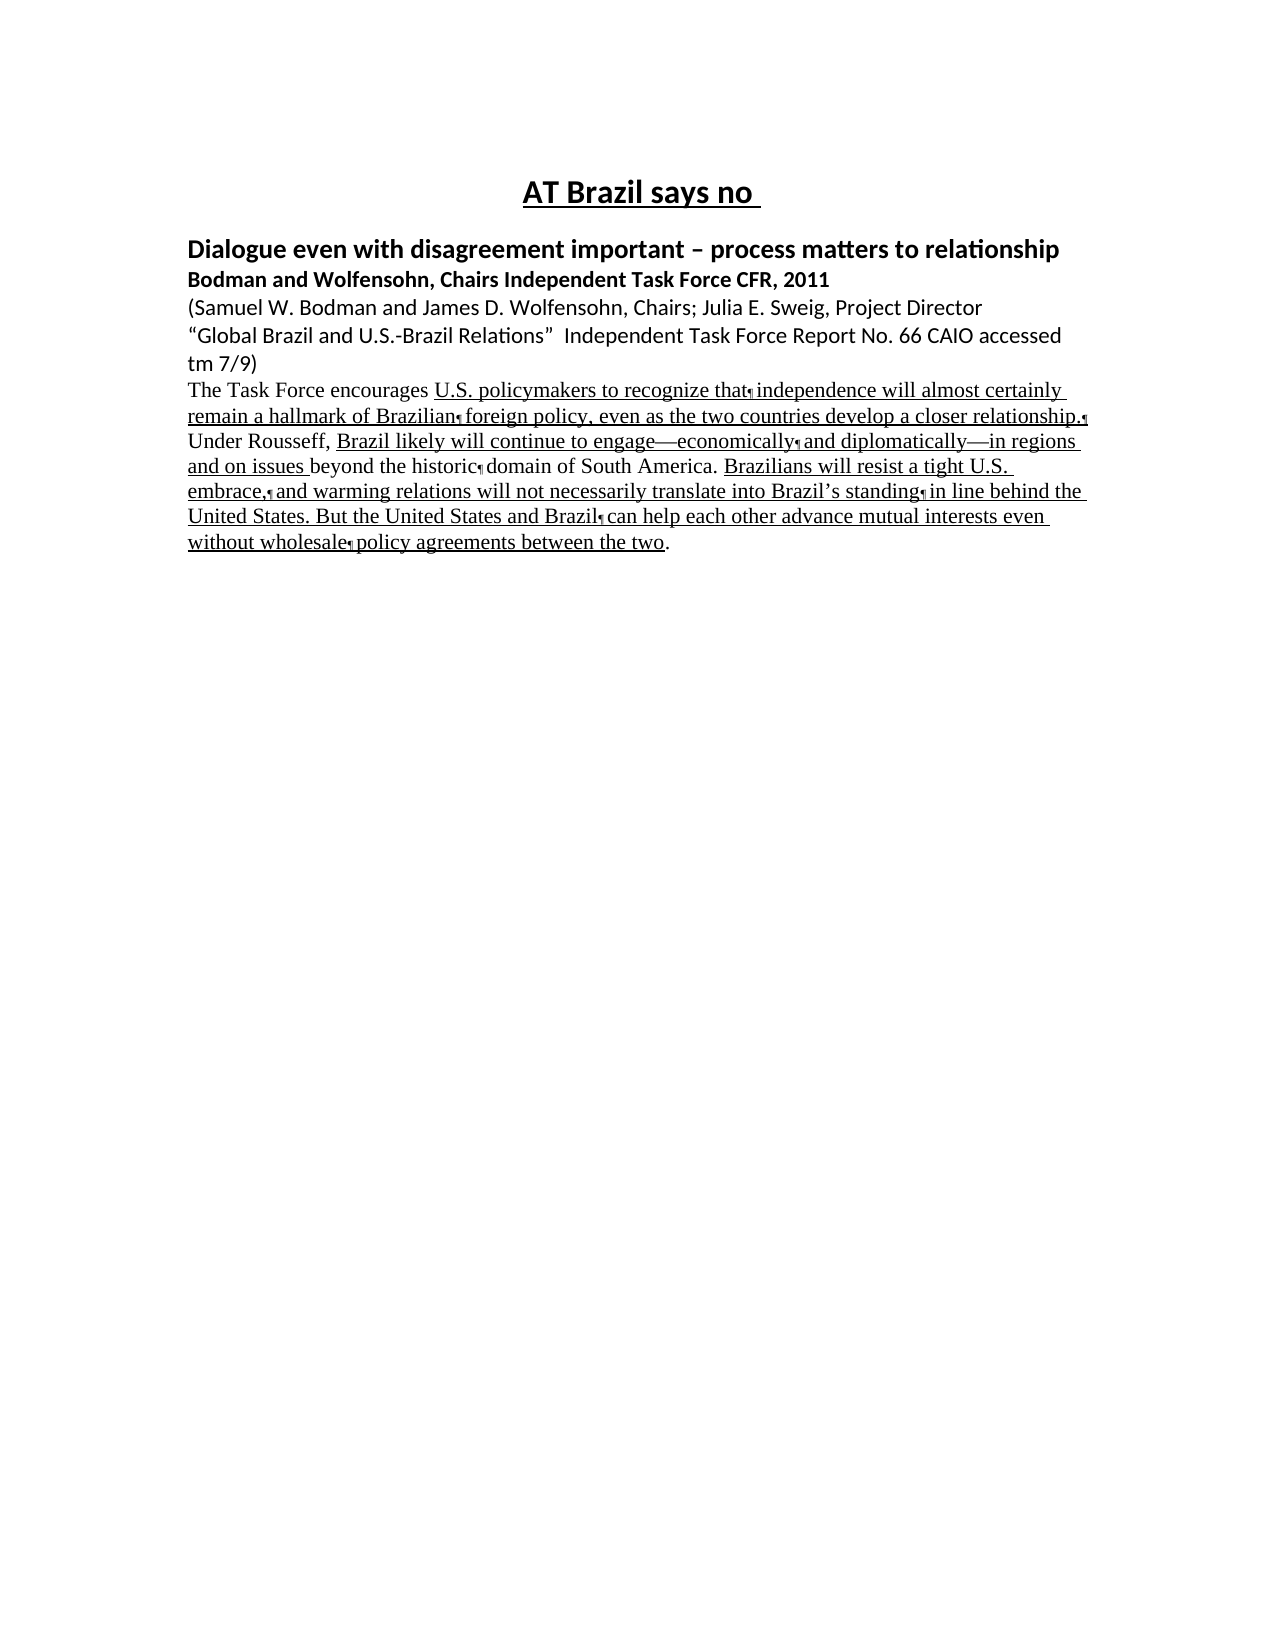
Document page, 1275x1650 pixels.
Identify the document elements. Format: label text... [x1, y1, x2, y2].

text (Samuel W. Bodman and James D. Wolfensohn, Chairs; Julia E. Sweig, Project Director [187, 293, 1087, 321]
text The Task Force encourages U.S. policymakers to recognize that¶ independence will almost certainly remain a hallmark of Brazilian¶ foreign policy, even as the two countries develop a closer relationship.¶ Under Rousseff, Brazil likely will continue to engage—economically¶ and diplomatically—in regions and on issues beyond the historic¶ domain of South America. Brazilians will resist a tight U.S. embrace,¶ and warming relations will not necessarily translate into Brazil’s standing¶ in line behind the United States. But the United States and Brazil¶ can help each other advance mutual interests even without wholesale¶ policy agreements between the two. [187, 425, 1087, 500]
text The Task Force encourages U.S. policymakers to recognize that¶ independence will almost certainly remain a hallmark of Brazilian¶ foreign policy, even as the two countries develop a closer relationship.¶ Under Rousseff, Brazil likely will continue to engage—economically¶ and diplomatically—in regions and on issues beyond the historic¶ domain of South America. Brazilians will resist a tight U.S. embrace,¶ and warming relations will not necessarily translate into Brazil’s standing¶ in line behind the United States. But the United States and Brazil¶ can help each other advance mutual interests even without wholesale¶ policy agreements between the two. [187, 501, 1087, 554]
text Bodman and Wolfensohn, Chairs Independent Task Force CFR, 2011 [187, 265, 1087, 293]
subtitle AT Brazil says no [187, 171, 1087, 212]
text “Global Brazil and U.S.-Brazil Relations” Independent Task Force Report No. 66 CAIO accessed tm 7/9) [187, 321, 1087, 377]
text The Task Force encourages U.S. policymakers to recognize that¶ independence will almost certainly remain a hallmark of Brazilian¶ foreign policy, even as the two countries develop a closer relationship.¶ Under Rousseff, Brazil likely will continue to engage—economically¶ and diplomatically—in regions and on issues beyond the historic¶ domain of South America. Brazilians will resist a tight U.S. embrace,¶ and warming relations will not necessarily translate into Brazil’s standing¶ in line behind the United States. But the United States and Brazil¶ can help each other advance mutual interests even without wholesale¶ policy agreements between the two. [187, 377, 1087, 424]
subtitle Dialogue even with disagreement important – process matters to relationship [187, 232, 1087, 265]
